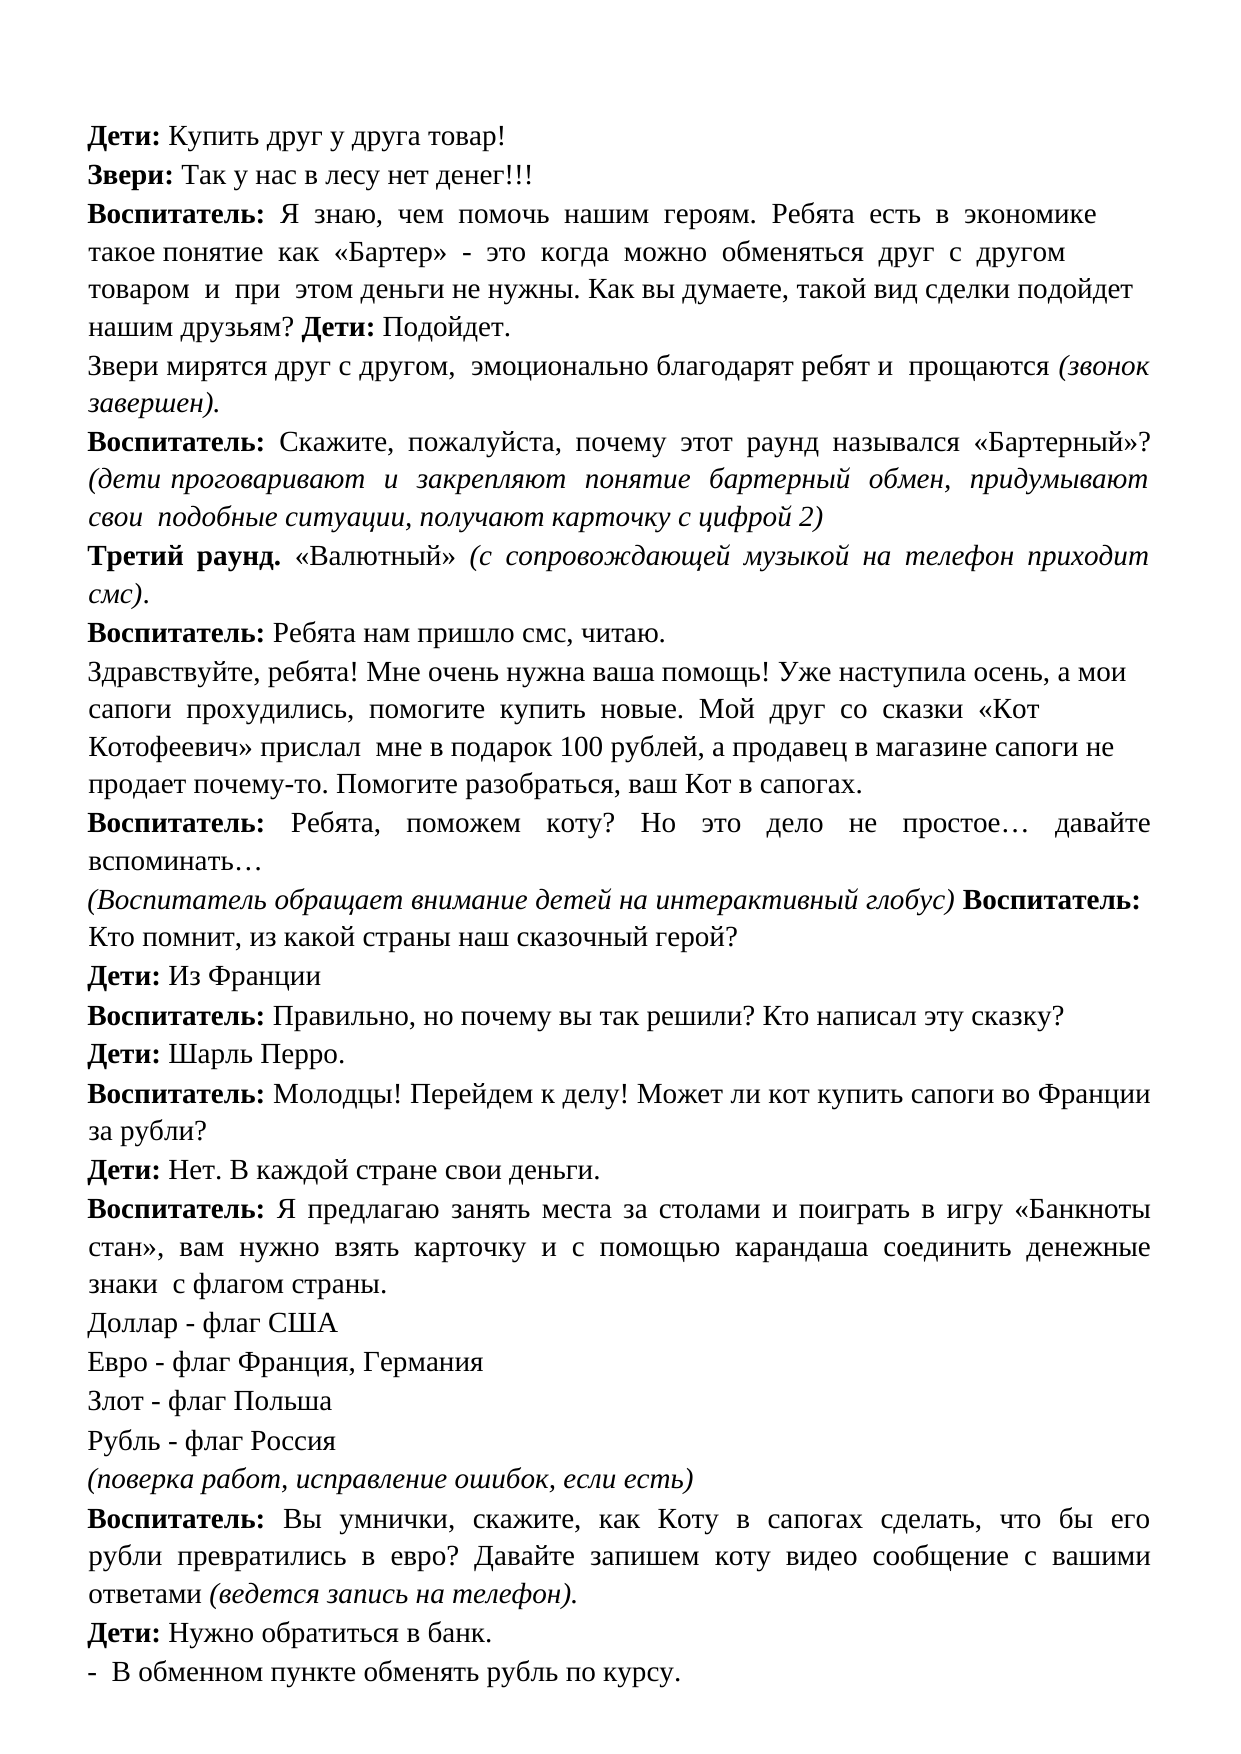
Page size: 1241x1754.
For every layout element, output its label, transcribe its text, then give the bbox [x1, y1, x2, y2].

text Дети: Шарль Перро. [87, 1037, 1152, 1070]
text Доллар - флаг США [87, 1305, 1152, 1339]
list В обменном пункте обменять рубль по курсу. [87, 1654, 1152, 1687]
text Воспитатель: Я предлагаю занять места за столами и поиграть в игру «Банкноты стан», вам нужно взять карточку и с помощью карандаша соединить денежные знаки с флагом страны. [87, 1191, 1152, 1300]
text Дети: Купить друг у друга товар! [87, 118, 1152, 152]
text (поверка работ, исправление ошибок, если есть) [87, 1462, 1152, 1495]
text Здравствуйте, ребята! Мне очень нужна ваша помощь! Уже наступила осень, а мои сапоги прохудились, помогите купить новые. Мой друг со сказки «Кот Котофеевич» прислал мне в подарок 100 рублей, а продавец в магазине сапоги не продает почему-то. Помогите разобраться, ваш Кот в сапогах. [87, 654, 1152, 800]
text Злот - флаг Польша [87, 1383, 1152, 1417]
text Воспитатель: Ребята нам пришло смс, читаю. [87, 615, 1152, 648]
text Воспитатель: Молодцы! Перейдем к делу! Может ли кот купить сапоги во Франции за рубли? [87, 1076, 1152, 1147]
text Дети: Нет. В каждой стране свои деньги. [87, 1152, 1152, 1186]
text Воспитатель: Вы умнички, скажите, как Коту в сапогах сделать, что бы его рубли превратились в евро? Давайте запишем коту видео сообщение с вашими ответами (ведется запись на телефон). [87, 1501, 1152, 1609]
text Воспитатель: Ребята, поможем коту? Но это дело не простое… давайте вспоминать… [87, 805, 1152, 876]
text Воспитатель: Я знаю, чем помочь нашим героям. Ребята есть в экономике такое понятие как «Бартер» - это когда можно обменяться друг с другом товаром и при этом деньги не нужны. Как вы думаете, такой вид сделки подойдет нашим друзьям? Дети: Подойдет. [87, 196, 1152, 342]
text Третий раунд. «Валютный» (с сопровождающей музыкой на телефон приходит смс). [87, 538, 1152, 609]
text Воспитатель: Правильно, но почему вы так решили? Кто написал эту сказку? [87, 998, 1152, 1031]
text Воспитатель: Скажите, пожалуйста, почему этот раунд назывался «Бартерный»? (дети проговаривают и закрепляют понятие бартерный обмен, придумывают свои подобные ситуации, получают карточку с цифрой 2) [87, 424, 1152, 533]
text Звери: Так у нас в лесу нет денег!!! [87, 157, 1152, 191]
text Дети: Нужно обратиться в банк. [87, 1615, 1152, 1648]
text Рубль - флаг Россия [87, 1423, 1152, 1456]
text Дети: Из Франции [87, 958, 1152, 992]
text Звери мирятся друг с другом, эмоционально благодарят ребят и прощаются (звонок завершен). [87, 348, 1152, 419]
text (Воспитатель обращает внимание детей на интерактивный глобус) Воспитатель: Кто помнит, из какой страны наш сказочный герой? [87, 882, 1141, 953]
text Евро - флаг Франция, Германия [87, 1344, 1152, 1378]
